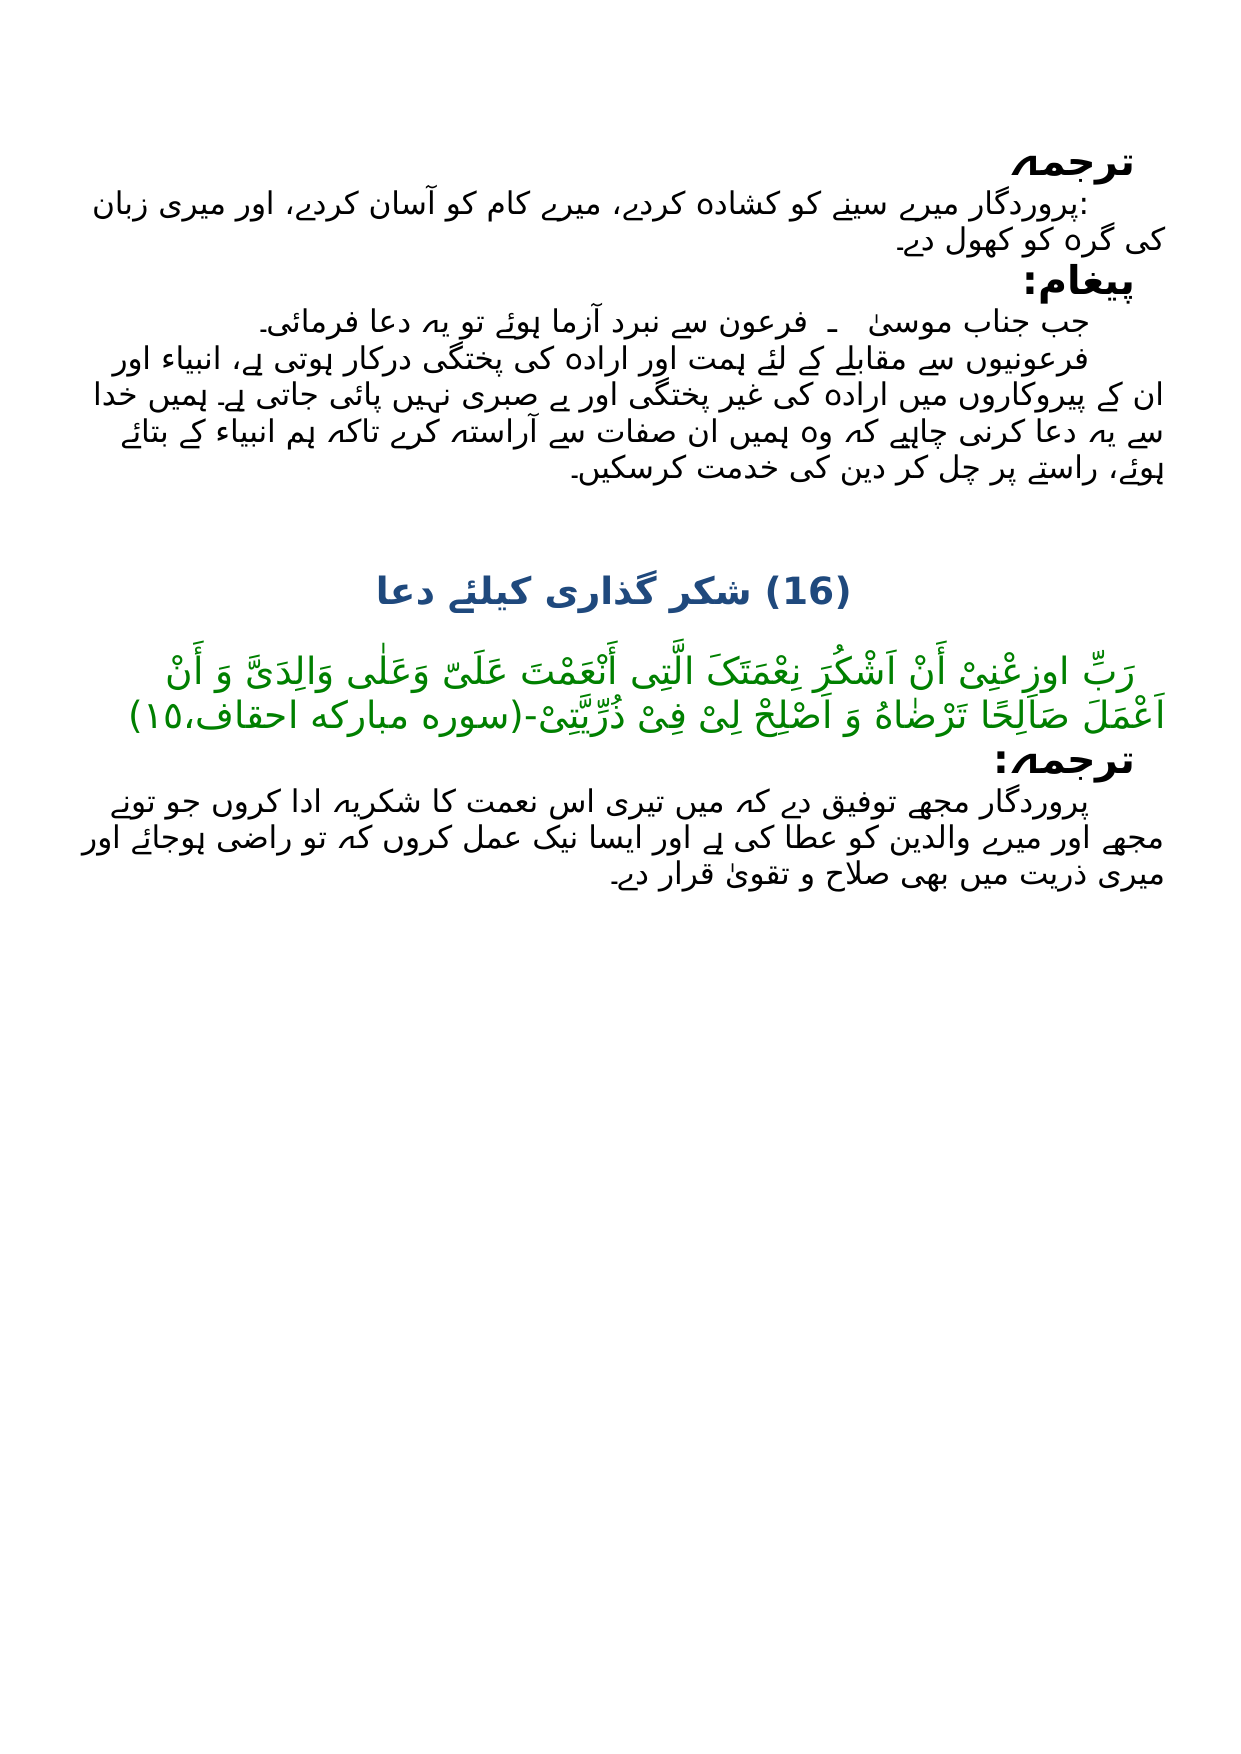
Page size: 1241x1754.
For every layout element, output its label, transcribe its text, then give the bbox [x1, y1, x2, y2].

text پیغام: [75, 258, 1165, 304]
text ترجمہ: [75, 737, 1165, 783]
text ترجمہ [75, 139, 1165, 185]
text جب جناب موسیٰ ـ فرعون سے نبرد آزما ہوئے تو یہ دعا فرمائی۔ [75, 304, 1165, 340]
text :پروردگار میرے سینے کو کشادہ کردے، میرے کام کو آسان کردے، اور میری زبان کی گرہ کو کھول دے۔ [75, 185, 1165, 258]
text رَبِّ اوزِعْنِیْ أَنْ اَشْکُرَ نِعْمَتَکَ الَّتِی أَنْعَمْتَ عَلَیّ وَعَلٰی وَالِدَیَّ وَ أَنْ اَعْمَلَ صَالِحًا تَرْضٰاهُ وَ اَصْلِحْ لِیْ فِیْ ذُرِّیَّتِیْ-(سوره مبارکه احقاف،١٥) [75, 649, 1165, 737]
text پروردگار مجھے توفیق دے کہ میں تیری اس نعمت کا شکریہ ادا کروں جو تونے مجھے اور میرے والدین کو عطا کی ہے اور ایسا نیک عمل کروں کہ تو راضی ہوجائے اور میری ذریت میں بھی صلاح و تقویٰ قرار دے۔ [75, 783, 1165, 892]
subtitle (16) شکر گذاری کیلئے دعا [75, 570, 1165, 614]
text فرعونیوں سے مقابلے کے لئے ہمت اور ارادہ کی پختگی درکار ہوتی ہے، انبیاء اور ان کے پیروکاروں میں ارادہ کی غیر پختگی اور بے صبری نہیں پائی جاتی ہے۔ ہمیں خدا سے یہ دعا کرنی چاہیے کہ وہ ہمیں ان صفات سے آراستہ کرے تاکہ ہم انبیاء کے بتائے ہوئے، راستے پر چل کر دین کی خدمت کرسکیں۔ [75, 340, 1165, 486]
